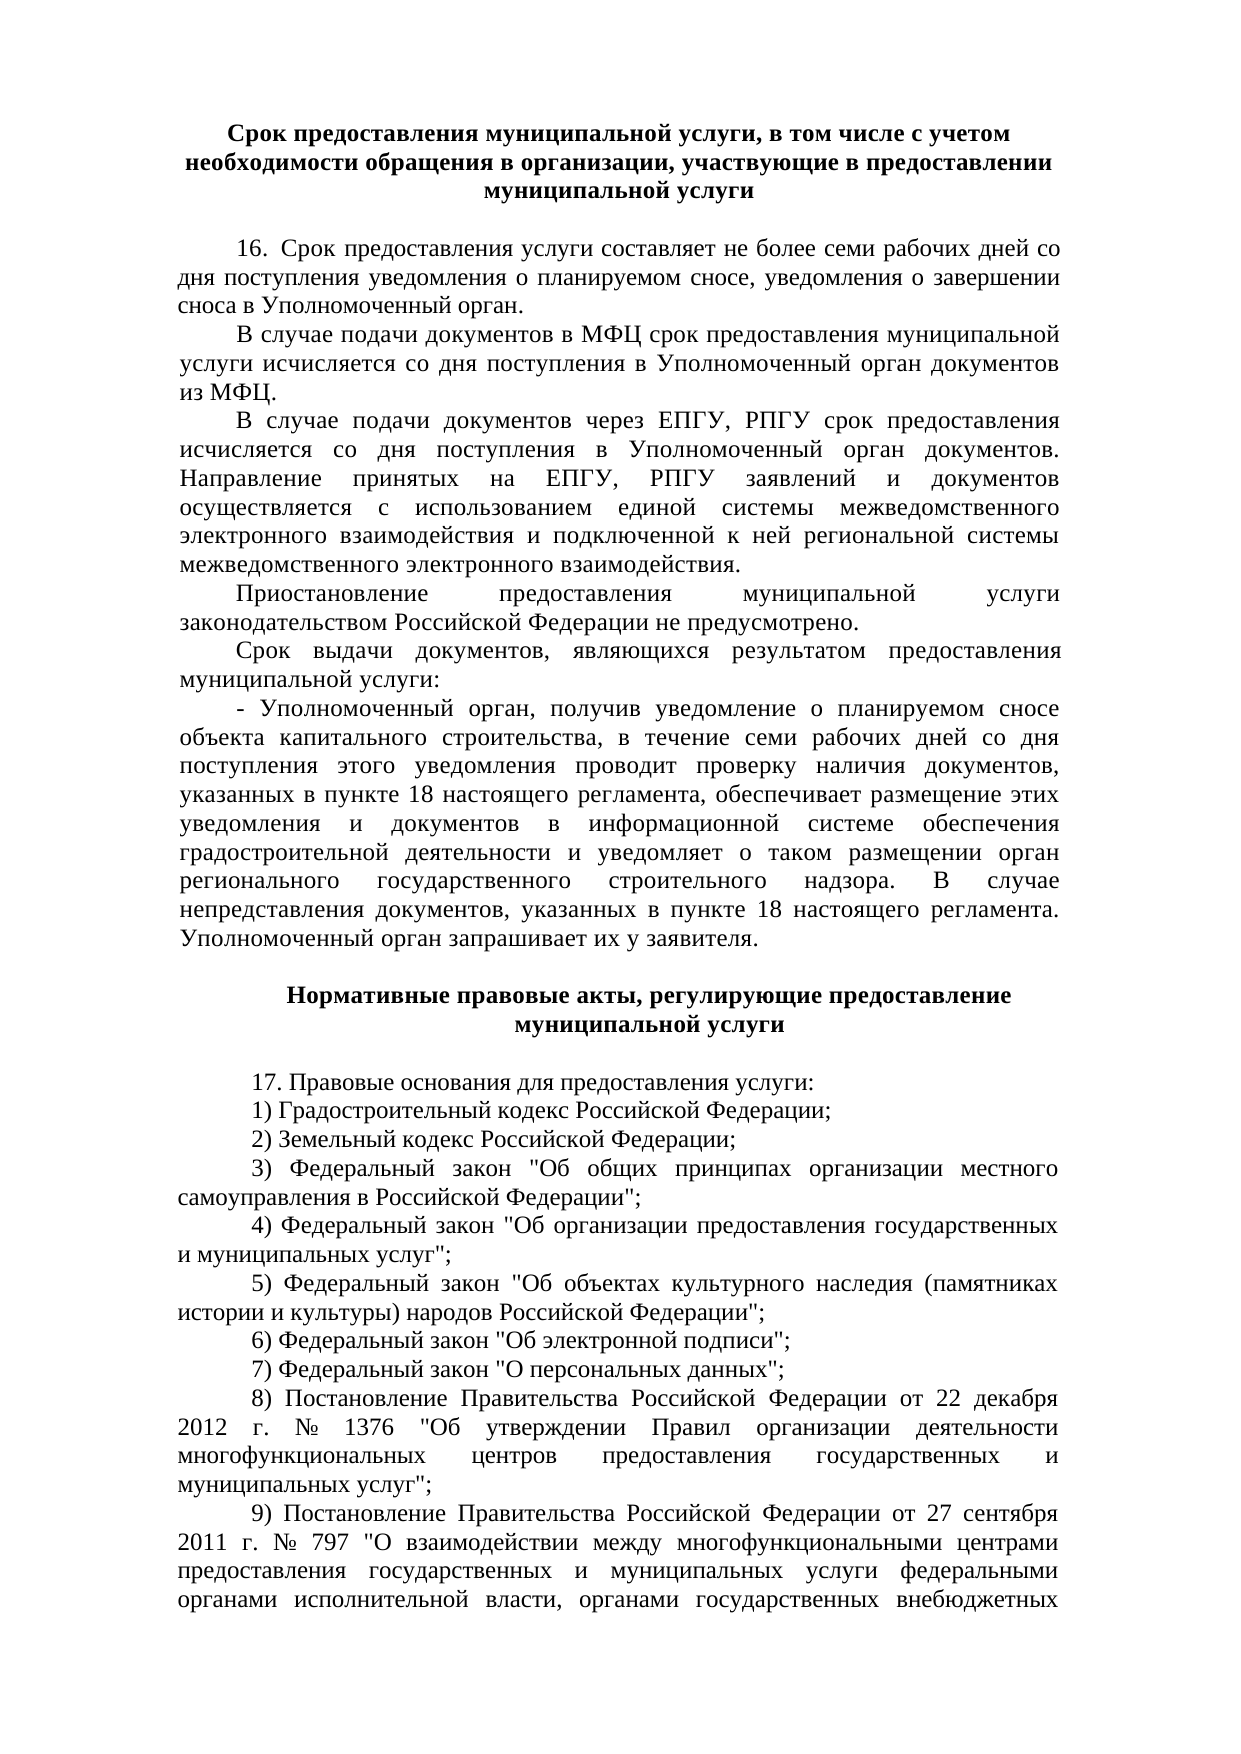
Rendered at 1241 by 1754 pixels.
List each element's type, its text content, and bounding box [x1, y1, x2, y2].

text 5) Федеральный закон "Об объектах культурного наследия (памятниках истории и культуры) народов Российской Федерации"; [177, 1268, 1059, 1326]
text 3) Федеральный закон "Об общих принципах организации местного самоуправления в Российской Федерации"; [177, 1153, 1059, 1211]
text В случае подачи документов в МФЦ срок предоставления муниципальной услуги исчисляется со дня поступления в Уполномоченный орган документов из МФЦ. [179, 319, 1061, 406]
text 8) Постановление Правительства Российской Федерации от 22 декабря 2012 г. № 1376 "Об утверждении Правил организации деятельности многофункциональных центров предоставления государственных и муниципальных услуг"; [177, 1383, 1059, 1498]
text 4) Федеральный закон "Об организации предоставления государственных и муниципальных услуг"; [177, 1211, 1059, 1268]
text 1) Градостроительный кодекс Российской Федерации; [177, 1096, 1059, 1124]
text Срок выдачи документов, являющихся результатом предоставления муниципальной услуги: [179, 636, 1063, 693]
text Нормативные правовые акты, регулирующие предоставление муниципальной услуги [236, 981, 1063, 1038]
text - Уполномоченный орган, получив уведомление о планируемом сносе объекта капитального строительства, в течение семи рабочих дней со дня поступления этого уведомления проводит проверку наличия документов, указанных в пункте 18 настоящего регламента, обеспечивает размещение этих уведомления и документов в информационной системе обеспечения градостроительной деятельности и уведомляет о таком размещении орган регионального государственного строительного надзора. В случае непредставления документов, указанных в пункте 18 настоящего регламента. Уполномоченный орган запрашивает их у заявителя. [179, 693, 1061, 952]
text В случае подачи документов через ЕПГУ, РПГУ срок предоставления исчисляется со дня поступления в Уполномоченный орган документов. Направление принятых на ЕПГУ, РПГУ заявлений и документов осуществляется с использованием единой системы межведомственного электронного взаимодействия и подключенной к ней региональной системы межведомственного электронного взаимодействия. [179, 406, 1061, 578]
list Срок предоставления услуги составляет не более семи рабочих дней со дня поступления уведомления о планируемом сносе, уведомления о завершении сноса в Уполномоченный орган. [177, 233, 1061, 319]
text 2) Земельный кодекс Российской Федерации; [177, 1124, 1059, 1153]
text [177, 1498, 1059, 1613]
text Срок предоставления муниципальной услуги, в том числе с учетом необходимости обращения в организации, участвующие в предоставлении муниципальной услуги [177, 118, 1061, 204]
text 7) Федеральный закон "О персональных данных"; [177, 1354, 1059, 1383]
text 17. Правовые основания для предоставления услуги: [177, 1067, 1059, 1096]
text Приостановление предоставления муниципальной услуги законодательством Российской Федерации не предусмотрено. [179, 578, 1061, 636]
text 6) Федеральный закон "Об электронной подписи"; [177, 1326, 1059, 1354]
